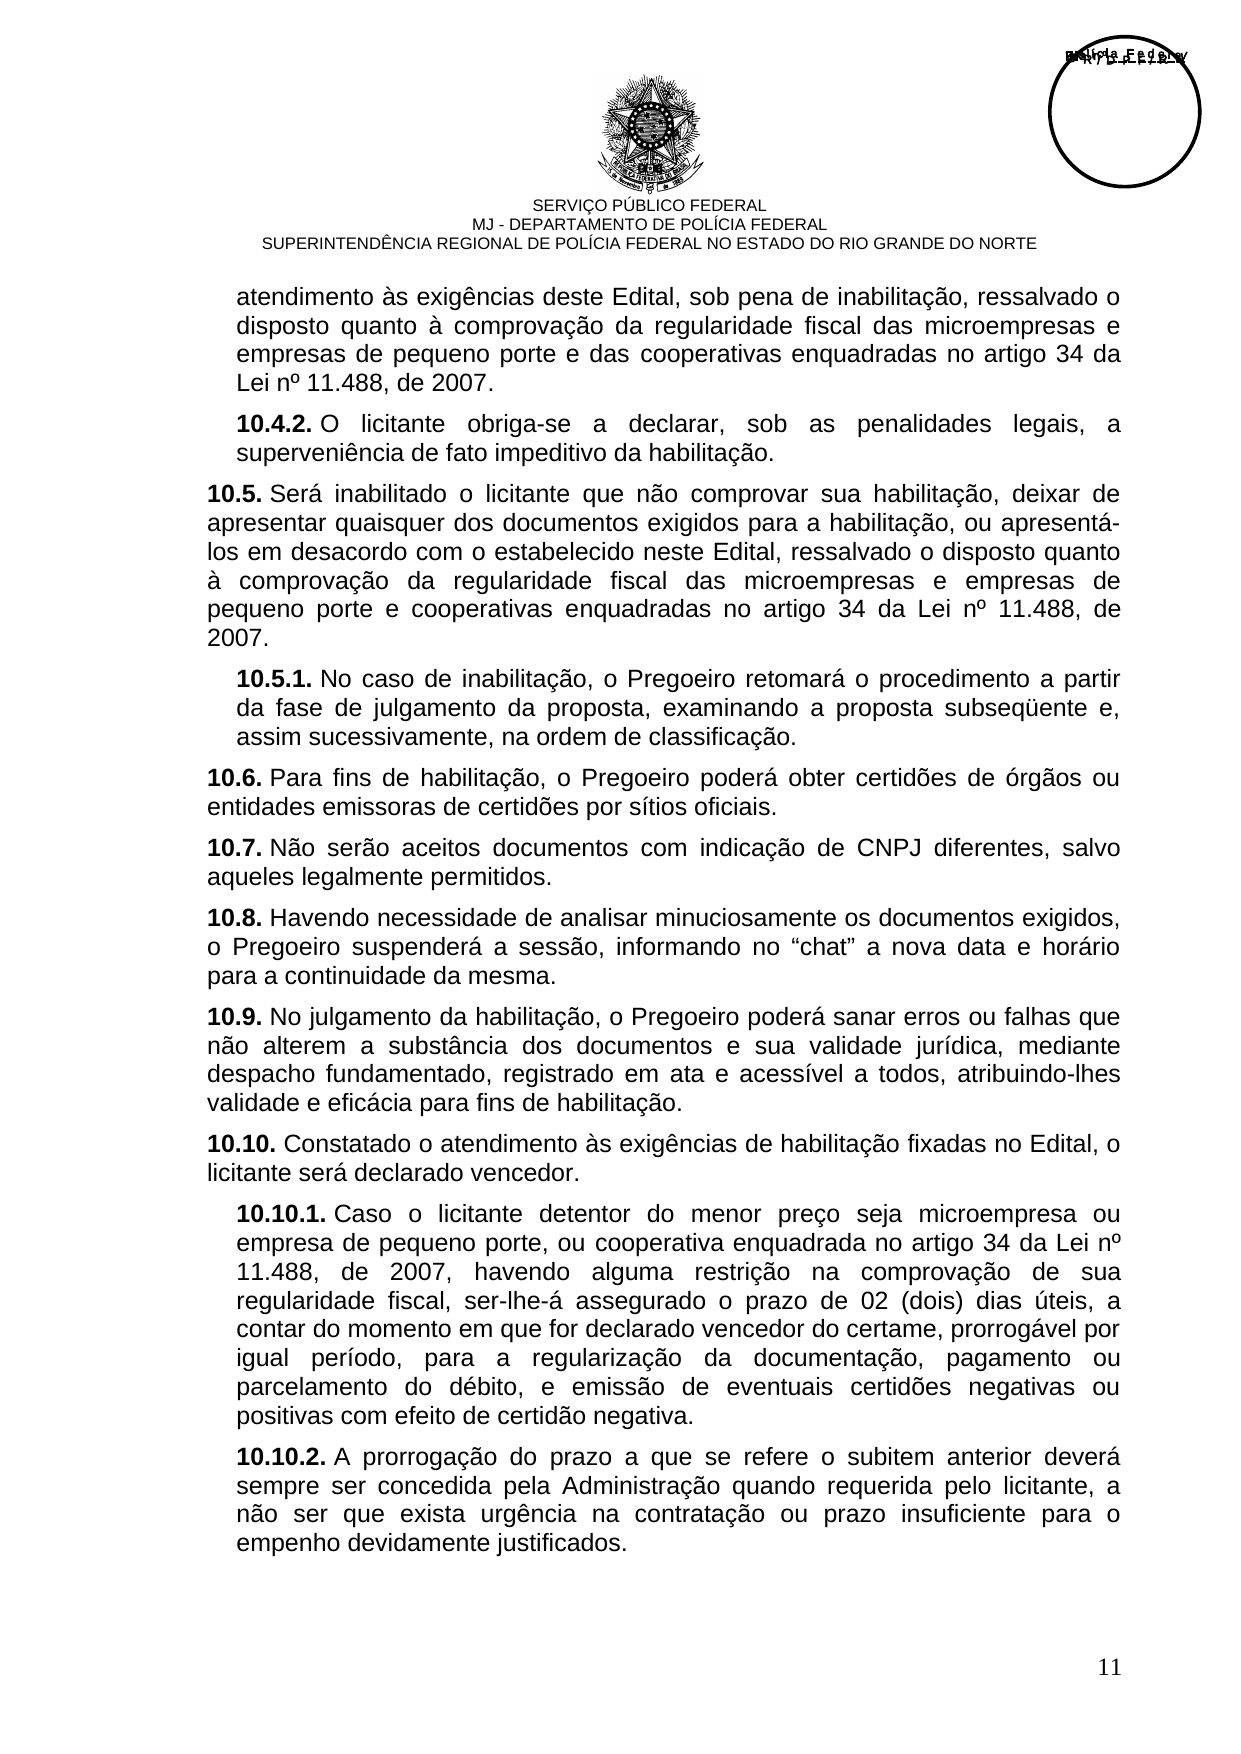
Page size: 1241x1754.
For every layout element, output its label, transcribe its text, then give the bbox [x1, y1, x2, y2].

list No julgamento da habilitação, o Pregoeiro poderá sanar erros ou falhas que não alterem a substância dos documentos e sua validade jurídica, mediante despacho fundamentado, registrado em ata e acessível a todos, atribuindo-lhes validade e eficácia para fins de habilitação. [207, 1002, 1122, 1117]
list A prorrogação do prazo a que se refere o subitem anterior deverá sempre ser concedida pela Administração quando requerida pelo licitante, a não ser que exista urgência na contratação ou prazo insuficiente para o empenho devidamente justificados. [236, 1442, 1122, 1557]
list Constatado o atendimento às exigências de habilitação fixadas no Edital, o licitante será declarado vencedor. [207, 1129, 1122, 1187]
list Para fins de habilitação, o Pregoeiro poderá obter certidões de órgãos ou entidades emissoras de certidões por sítios oficiais. [207, 763, 1122, 821]
list O licitante obriga-se a declarar, sob as penalidades legais, a superveniência de fato impeditivo da habilitação. [236, 409, 1122, 467]
list No caso de inabilitação, o Pregoeiro retomará o procedimento a partir da fase de julgamento da proposta, examinando a proposta subseqüente e, assim sucessivamente, na ordem de classificação. [236, 664, 1122, 751]
picture [595, 73, 705, 196]
list Será inabilitado o licitante que não comprovar sua habilitação, deixar de apresentar quaisquer dos documentos exigidos para a habilitação, ou apresentá-los em desacordo com o estabelecido neste Edital, ressalvado o disposto quanto à comprovação da regularidade fiscal das microempresas e empresas de pequeno porte e cooperativas enquadradas no artigo 34 da Lei nº 11.488, de 2007. [207, 479, 1122, 652]
list Caso o licitante detentor do menor preço seja microempresa ou empresa de pequeno porte, ou cooperativa enquadrada no artigo 34 da Lei nº 11.488, de 2007, havendo alguma restrição na comprovação de sua regularidade fiscal, ser-lhe-á assegurado o prazo de 02 (dois) dias úteis, a contar do momento em que for declarado vencedor do certame, prorrogável por igual período, para a regularização da documentação, pagamento ou parcelamento do débito, e emissão de eventuais certidões negativas ou positivas com efeito de certidão negativa. [236, 1199, 1122, 1429]
list Não serão aceitos documentos com indicação de CNPJ diferentes, salvo aqueles legalmente permitidos. [207, 833, 1122, 891]
list Havendo necessidade de analisar minuciosamente os documentos exigidos, o Pregoeiro suspenderá a sessão, informando no “chat” a nova data e horário para a continuidade da mesma. [207, 903, 1122, 989]
